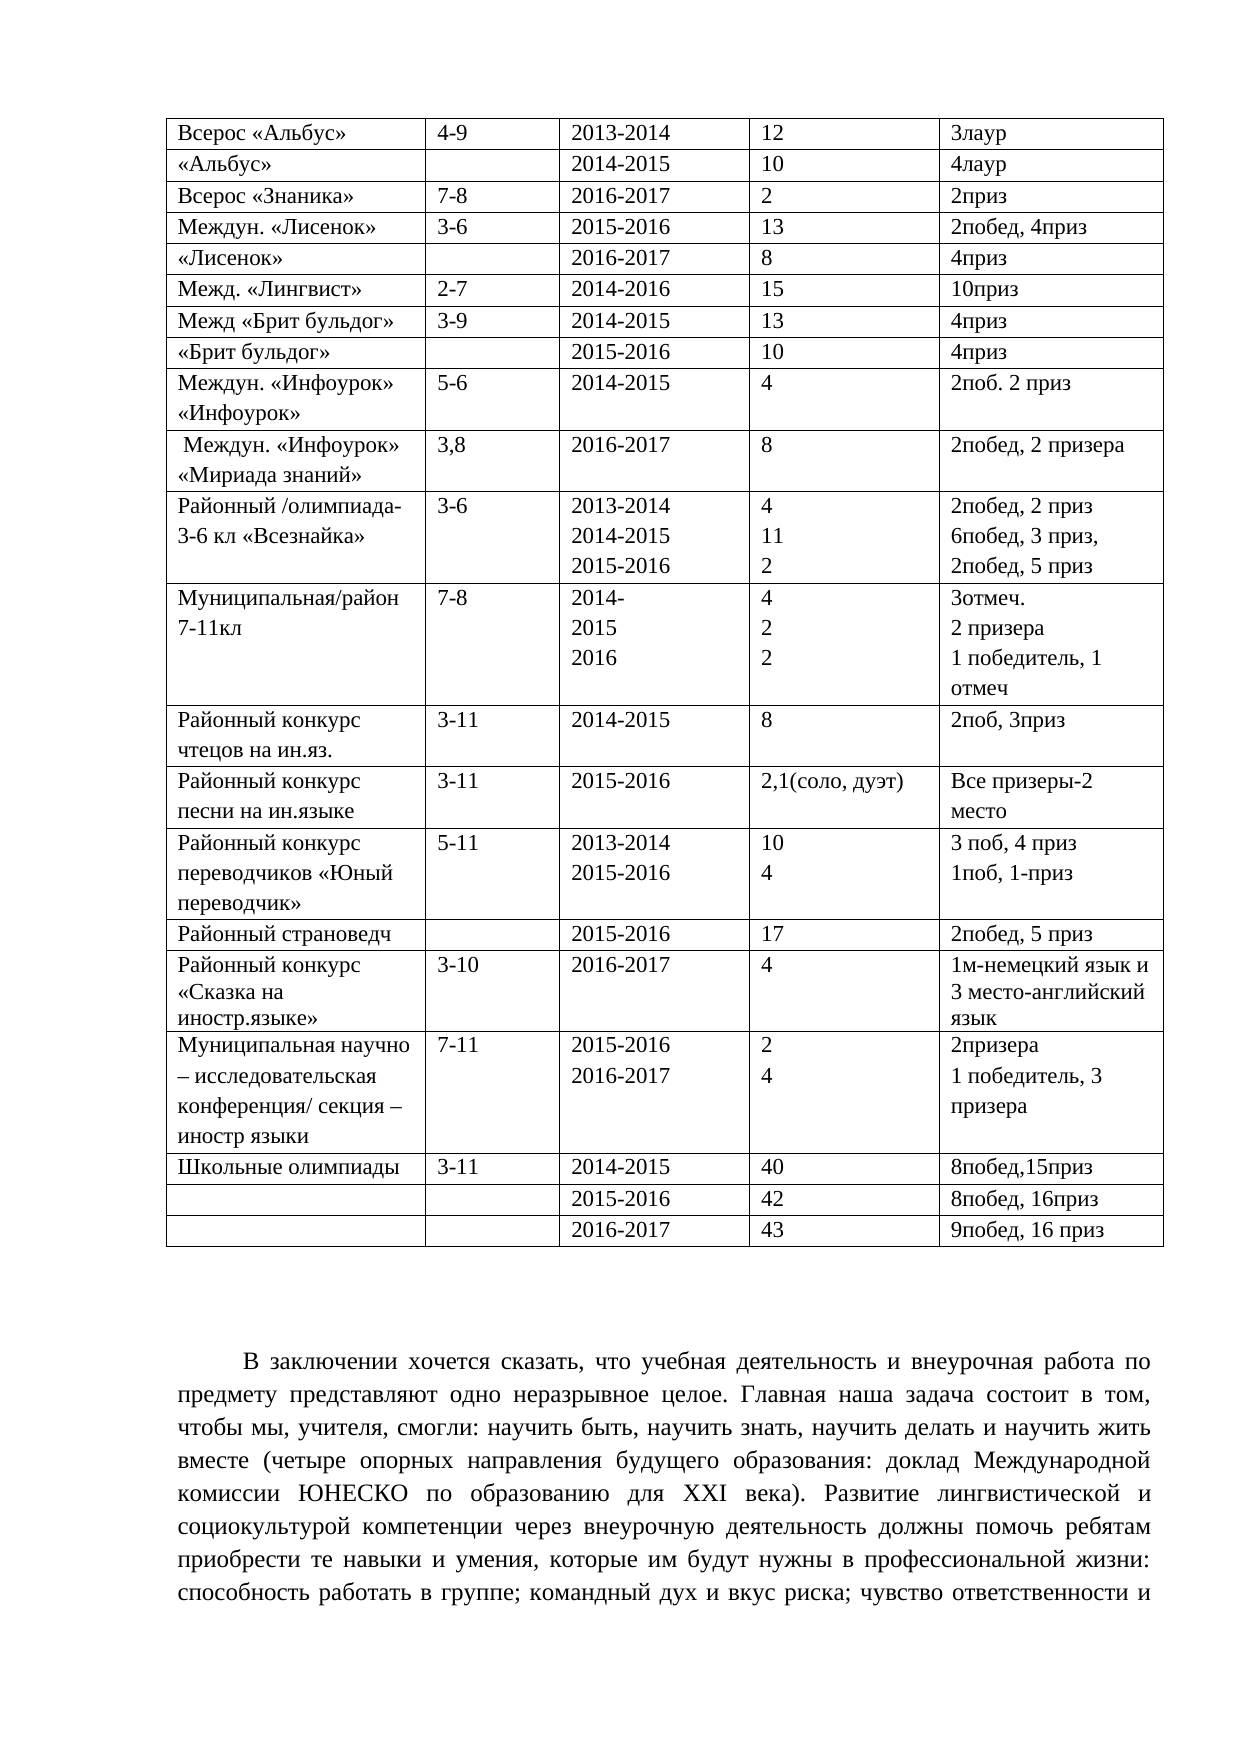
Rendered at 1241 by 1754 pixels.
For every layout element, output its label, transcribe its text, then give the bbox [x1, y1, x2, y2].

table_cell 2поб. 2 приз [940, 369, 1163, 429]
table_cell Районный конкурс «Сказка на иностр.языке» [167, 951, 425, 1031]
table_cell 3 поб, 4 приз 1поб, 1-приз [940, 829, 1163, 919]
table_cell 12 [750, 119, 939, 149]
table_cell 7-8 [426, 182, 559, 212]
table_cell [426, 244, 559, 274]
table_cell «Лисенок» [167, 244, 425, 274]
table_cell Всерос «Альбус» [167, 119, 425, 149]
table_cell 13 [750, 213, 939, 243]
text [177, 1346, 1152, 1606]
table_cell 4приз [940, 244, 1163, 274]
table_cell 42 [750, 1185, 939, 1215]
table_cell 3-10 [426, 951, 559, 1031]
table_cell 7-11 [426, 1032, 559, 1152]
table_cell 8побед,15приз [940, 1154, 1163, 1184]
table_cell Межд. «Лингвист» [167, 275, 425, 306]
table_cell 4 [750, 369, 939, 429]
table_cell Муниципальная научно – исследовательская конференция/ секция – иностр языки [167, 1032, 425, 1152]
table_cell 10 4 [750, 829, 939, 919]
table_cell 4приз [940, 307, 1163, 337]
table_cell 2014-2015 [560, 369, 749, 429]
table_cell 3отмеч. 2 призера 1 победитель, 1 отмеч [940, 584, 1163, 704]
table_cell 2014-2015 [560, 307, 749, 337]
table_cell 3-11 [426, 706, 559, 766]
table_cell [426, 1216, 559, 1246]
table_cell 10приз [940, 275, 1163, 306]
table_cell 2015-2016 [560, 1185, 749, 1215]
table_cell 2,1(соло, дуэт) [750, 767, 939, 827]
table_cell [426, 150, 559, 181]
table_cell 3-11 [426, 1154, 559, 1184]
table_cell 8 [750, 431, 939, 491]
table_cell 4лаур [940, 150, 1163, 181]
table_cell 2016-2017 [560, 1216, 749, 1246]
table_cell 7-8 [426, 584, 559, 704]
table_cell «Альбус» [167, 150, 425, 181]
table_cell 2призера 1 победитель, 3 призера [940, 1032, 1163, 1152]
table_cell 2013-2014 2014-2015 2015-2016 [560, 492, 749, 583]
table_cell 3-6 [426, 213, 559, 243]
table_cell 2016-2017 [560, 951, 749, 1031]
table_cell 2014-2015 [560, 150, 749, 181]
table_cell Междун. «Лисенок» [167, 213, 425, 243]
table_cell [167, 1185, 425, 1215]
table_cell 4-9 [426, 119, 559, 149]
table_cell 2побед, 2 приз 6побед, 3 приз, 2побед, 5 приз [940, 492, 1163, 583]
table_cell [426, 1185, 559, 1215]
table_cell Всерос «Знаника» [167, 182, 425, 212]
table_cell 5-6 [426, 369, 559, 429]
table_cell 3-6 [426, 492, 559, 583]
table_cell 2014-2015 [560, 1154, 749, 1184]
table_cell 9побед, 16 приз [940, 1216, 1163, 1246]
table_cell 2016-2017 [560, 244, 749, 274]
table_cell [167, 1216, 425, 1246]
table_cell 2побед, 5 приз [940, 920, 1163, 950]
table_cell 4приз [940, 338, 1163, 368]
table_cell Районный конкурс песни на ин.языке [167, 767, 425, 827]
table_cell 2016-2017 [560, 431, 749, 491]
table_cell 2015-2016 [560, 213, 749, 243]
table_cell Все призеры-2 место [940, 767, 1163, 827]
table_cell 3,8 [426, 431, 559, 491]
table_cell 15 [750, 275, 939, 306]
table_cell 40 [750, 1154, 939, 1184]
table_cell 43 [750, 1216, 939, 1246]
table_cell 2014-2016 [560, 275, 749, 306]
table_cell 13 [750, 307, 939, 337]
table_cell 3-9 [426, 307, 559, 337]
table_cell 2014-2015 [560, 706, 749, 766]
table_cell 2015-2016 [560, 338, 749, 368]
table_cell Муниципальная/район 7-11кл [167, 584, 425, 704]
table_cell 8 [750, 244, 939, 274]
table_cell 4 2 2 [750, 584, 939, 704]
table_cell 8 [750, 706, 939, 766]
table_cell Школьные олимпиады [167, 1154, 425, 1184]
table_cell 2015-2016 [560, 767, 749, 827]
table_cell Районный страноведч [167, 920, 425, 950]
table_cell 2побед, 4приз [940, 213, 1163, 243]
table_cell 2013-2014 [560, 119, 749, 149]
table_cell 17 [750, 920, 939, 950]
table_cell 2013-2014 2015-2016 [560, 829, 749, 919]
table_cell Межд «Брит бульдог» [167, 307, 425, 337]
table_cell Междун. «Инфоурок» «Мириада знаний» [167, 431, 425, 491]
table_cell 2 [750, 182, 939, 212]
table_cell 2016-2017 [560, 182, 749, 212]
table_cell 10 [750, 338, 939, 368]
table_cell 1м-немецкий язык и 3 место-английский язык [940, 951, 1163, 1031]
table_cell 8побед, 16приз [940, 1185, 1163, 1215]
table_cell 3-11 [426, 767, 559, 827]
table_cell 2015-2016 [560, 920, 749, 950]
table_cell [426, 920, 559, 950]
table_cell 2 4 [750, 1032, 939, 1152]
table_cell 5-11 [426, 829, 559, 919]
table_cell 4 [750, 951, 939, 1031]
table_cell [426, 338, 559, 368]
table_cell Районный /олимпиада-3-6 кл «Всезнайка» [167, 492, 425, 583]
table_cell 2побед, 2 призера [940, 431, 1163, 491]
table_cell 2015-2016 2016-2017 [560, 1032, 749, 1152]
table_cell 2-7 [426, 275, 559, 306]
table_cell Междун. «Инфоурок» «Инфоурок» [167, 369, 425, 429]
table_cell Районный конкурс чтецов на ин.яз. [167, 706, 425, 766]
table_cell 2приз [940, 182, 1163, 212]
table_cell «Брит бульдог» [167, 338, 425, 368]
table_cell Районный конкурс переводчиков «Юный переводчик» [167, 829, 425, 919]
table_cell 2014- 2015 2016 [560, 584, 749, 704]
table_cell 10 [750, 150, 939, 181]
table_cell 2поб, 3приз [940, 706, 1163, 766]
table_cell 3лаур [940, 119, 1163, 149]
table_cell 4 11 2 [750, 492, 939, 583]
